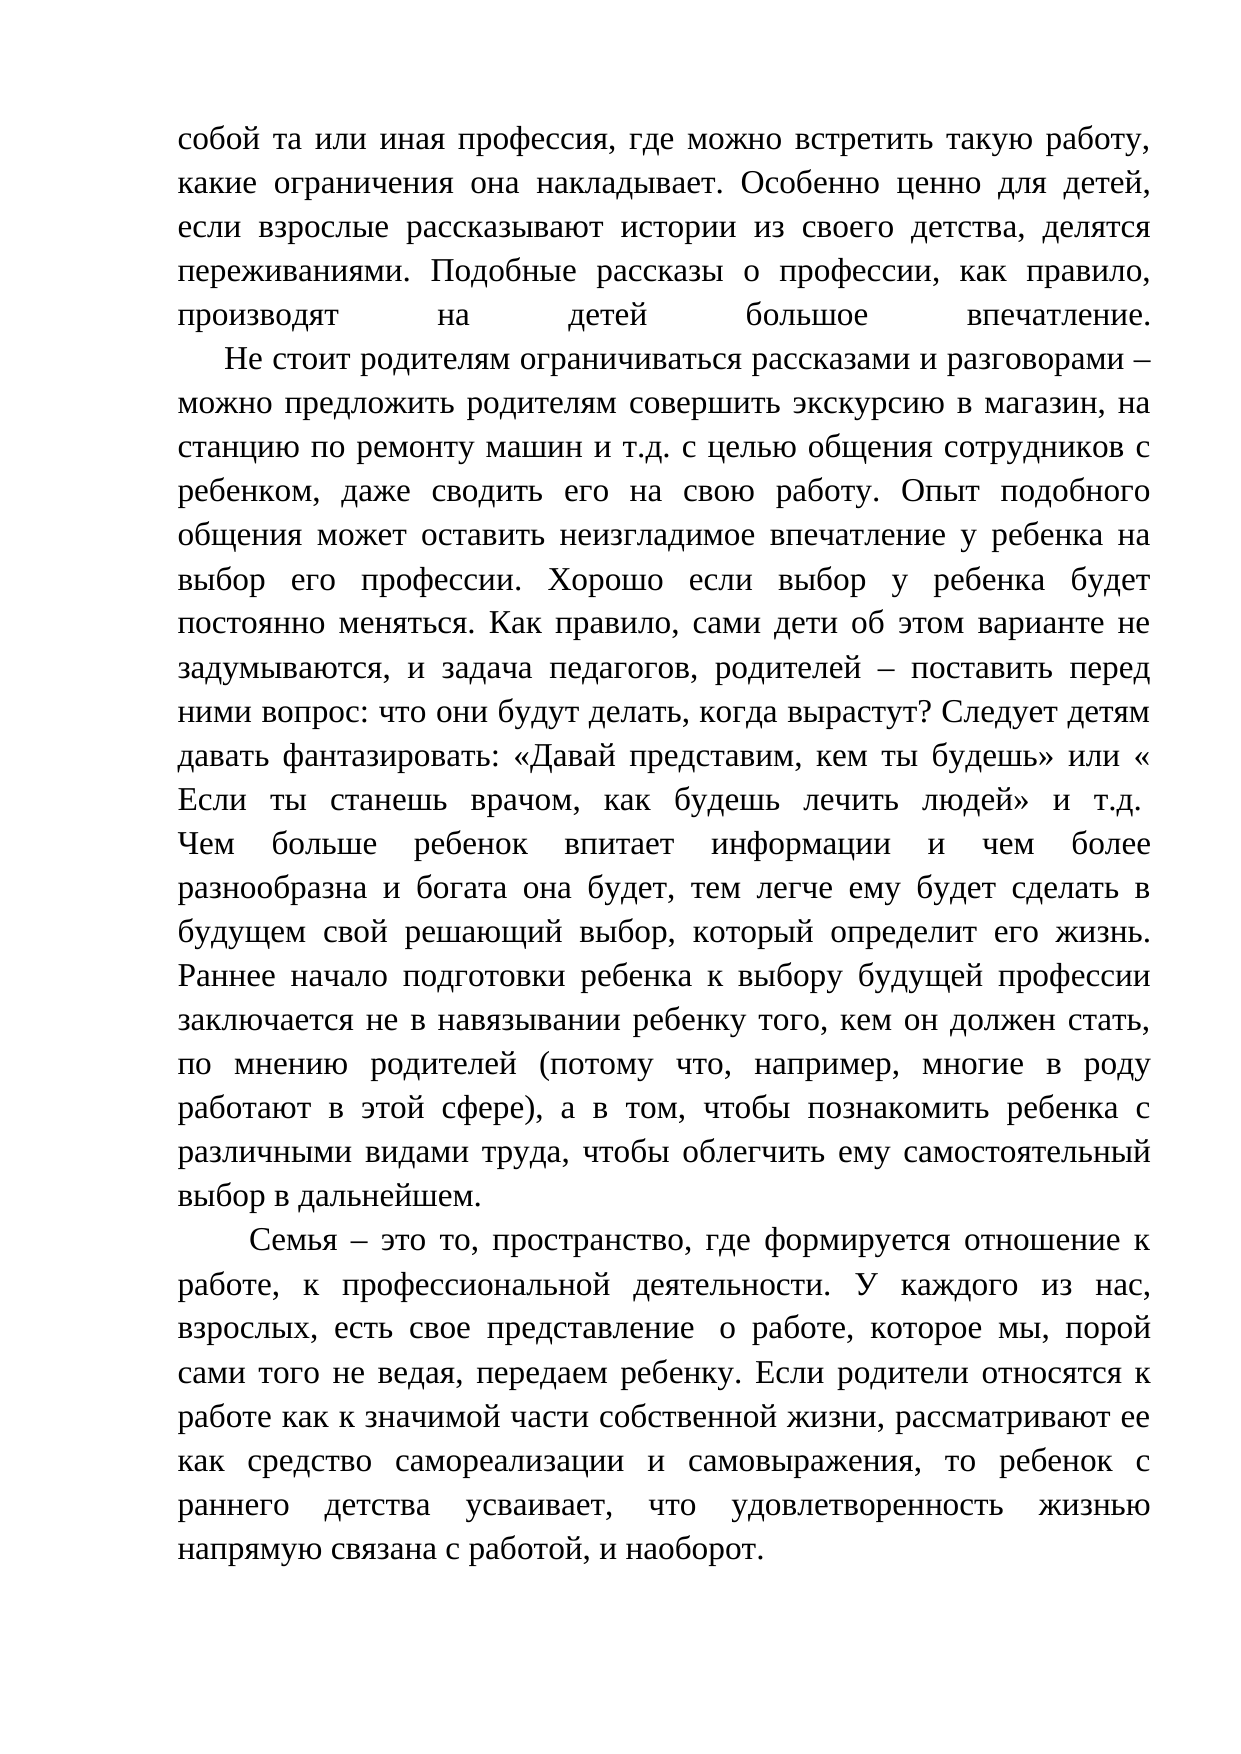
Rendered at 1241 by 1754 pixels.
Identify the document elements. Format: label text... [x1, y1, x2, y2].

text Семья – это то, пространство, где формируется отношение к работе, к профессиональной деятельности. У каждого из нас, взрослых, есть свое представление о работе, которое мы, порой сами того не ведая, передаем ребенку. Если родители относятся к работе как к значимой части собственной жизни, рассматривают ее как средство самореализации и самовыражения, то ребенок с раннего детства усваивает, что удовлетворенность жизнью напрямую связана с работой, и наоборот. [177, 1220, 1152, 1566]
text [177, 118, 1152, 1214]
